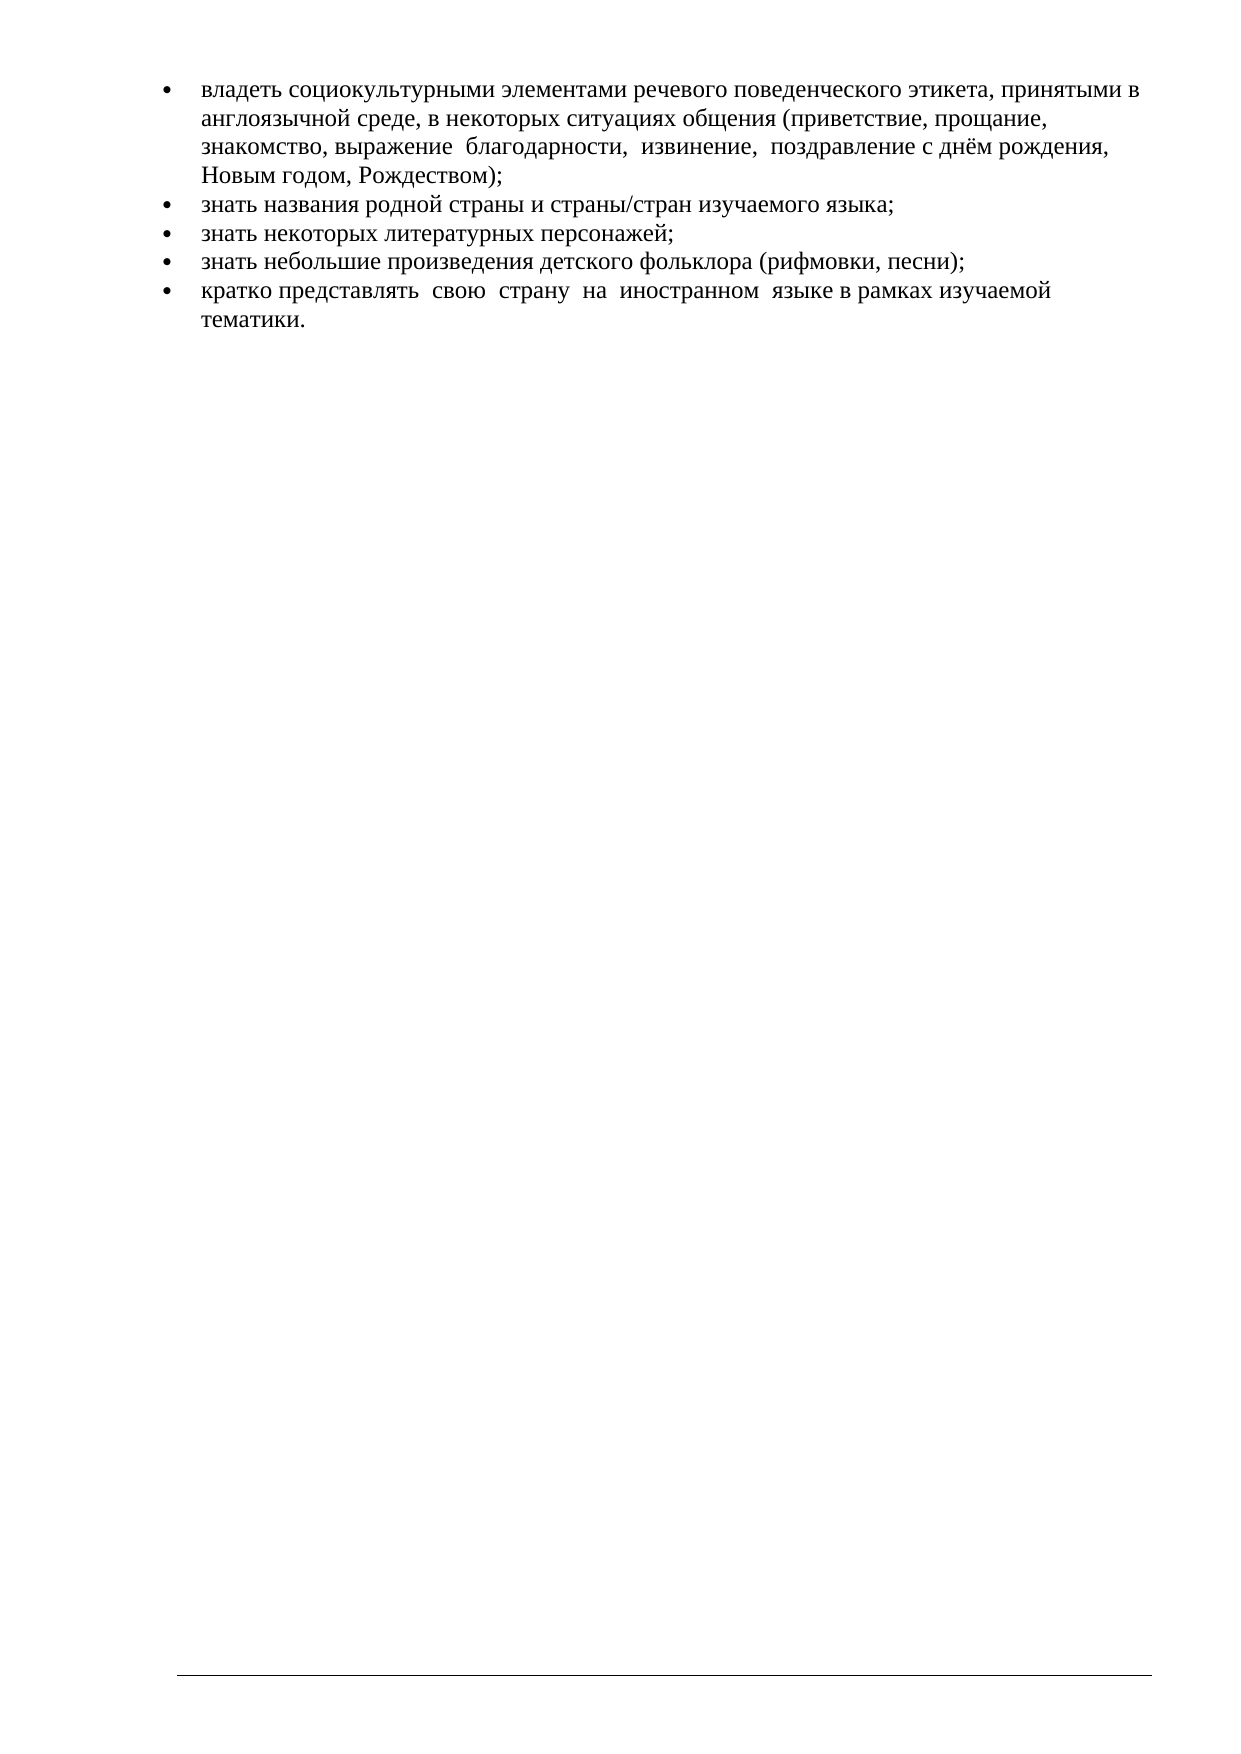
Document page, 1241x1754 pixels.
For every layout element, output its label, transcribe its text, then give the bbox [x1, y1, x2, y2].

list знать названия родной страны и страны/стран изучаемого языка; [163, 189, 1152, 218]
list кратко представлять свою страну на иностранном языке в рамках изучаемой тематики. [163, 275, 1152, 333]
list владеть социокультурными элементами речевого поведенческого этикета, принятыми в англоязычной среде, в некоторых ситуациях общения (приветствие, прощание, знакомство, выражение благодарности, извинение, поздравление с днём рождения, Новым годом, Рождеством); [163, 74, 1152, 189]
list знать небольшие произведения детского фольклора (рифмовки, песни); [163, 246, 1152, 275]
list знать некоторых литературных персонажей; [163, 218, 1152, 246]
